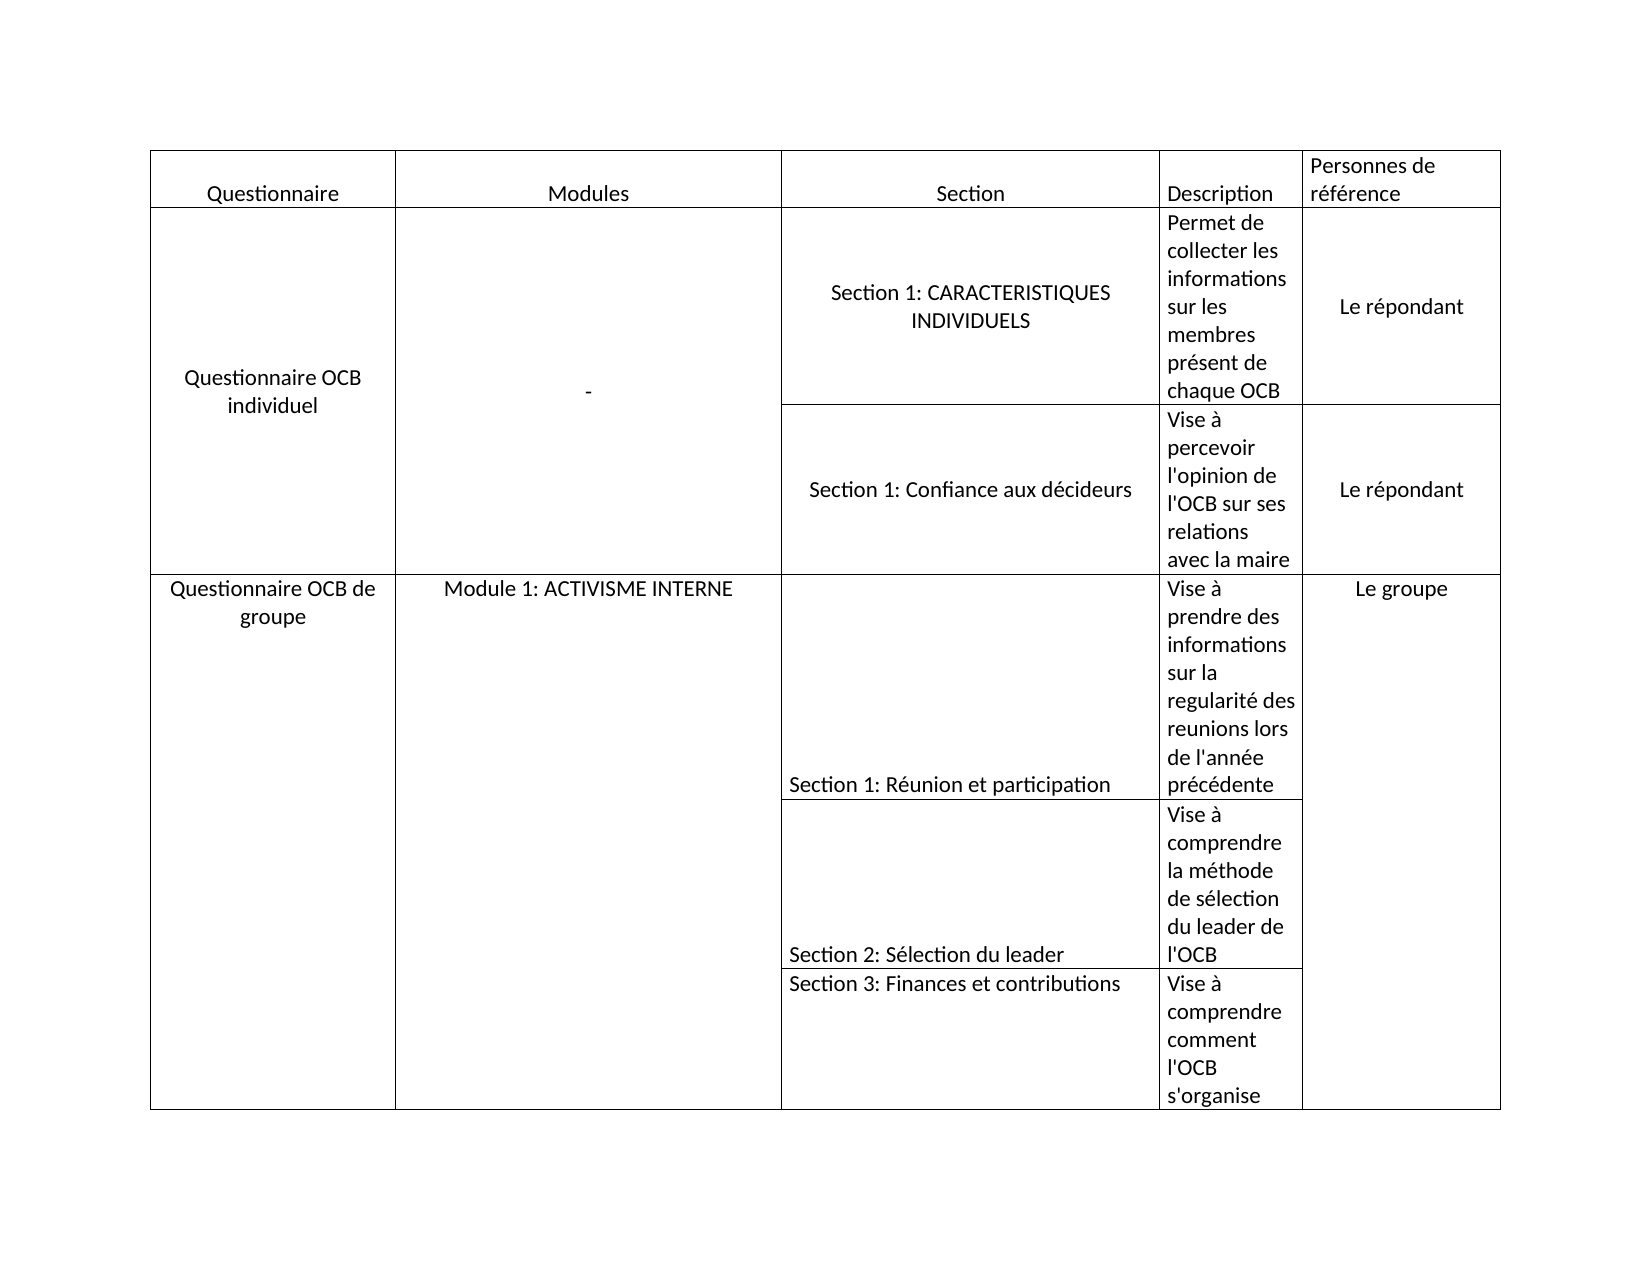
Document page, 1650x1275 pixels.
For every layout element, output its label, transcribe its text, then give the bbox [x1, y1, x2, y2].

table_cell Le répondant [1303, 405, 1500, 573]
table_cell Vise à comprendre la méthode de sélection du leader de l'OCB [1160, 800, 1302, 968]
table_cell Section 1: CARACTERISTIQUES INDIVIDUELS [782, 208, 1159, 404]
table_cell - [396, 208, 781, 573]
table_cell Questionnaire OCB de groupe [151, 575, 395, 1109]
table_cell Section 1: Confiance aux décideurs [782, 405, 1159, 573]
table_cell Questionnaire OCB individuel [151, 208, 395, 573]
table_cell Le répondant [1303, 208, 1500, 404]
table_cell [1160, 969, 1302, 1109]
table_header Description [1160, 151, 1302, 207]
table_cell Module 1: ACTIVISME INTERNE [396, 575, 781, 1109]
table_header Section [782, 151, 1159, 207]
table_cell Permet de collecter les informations sur les membres présent de chaque OCB [1160, 208, 1302, 404]
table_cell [782, 969, 1159, 1109]
table_cell Vise à prendre des informations sur la regularité des reunions lors de l'année précédente [1160, 575, 1302, 799]
table_header Personnes de référence [1303, 151, 1500, 207]
table_cell Vise à percevoir l'opinion de l'OCB sur ses relations avec la maire [1160, 405, 1302, 573]
table_header Questionnaire [151, 151, 395, 207]
table_cell Section 1: Réunion et participation [782, 575, 1159, 799]
table_header Modules [396, 151, 781, 207]
table_cell Section 2: Sélection du leader [782, 800, 1159, 968]
table_cell Le groupe [1303, 575, 1500, 1109]
